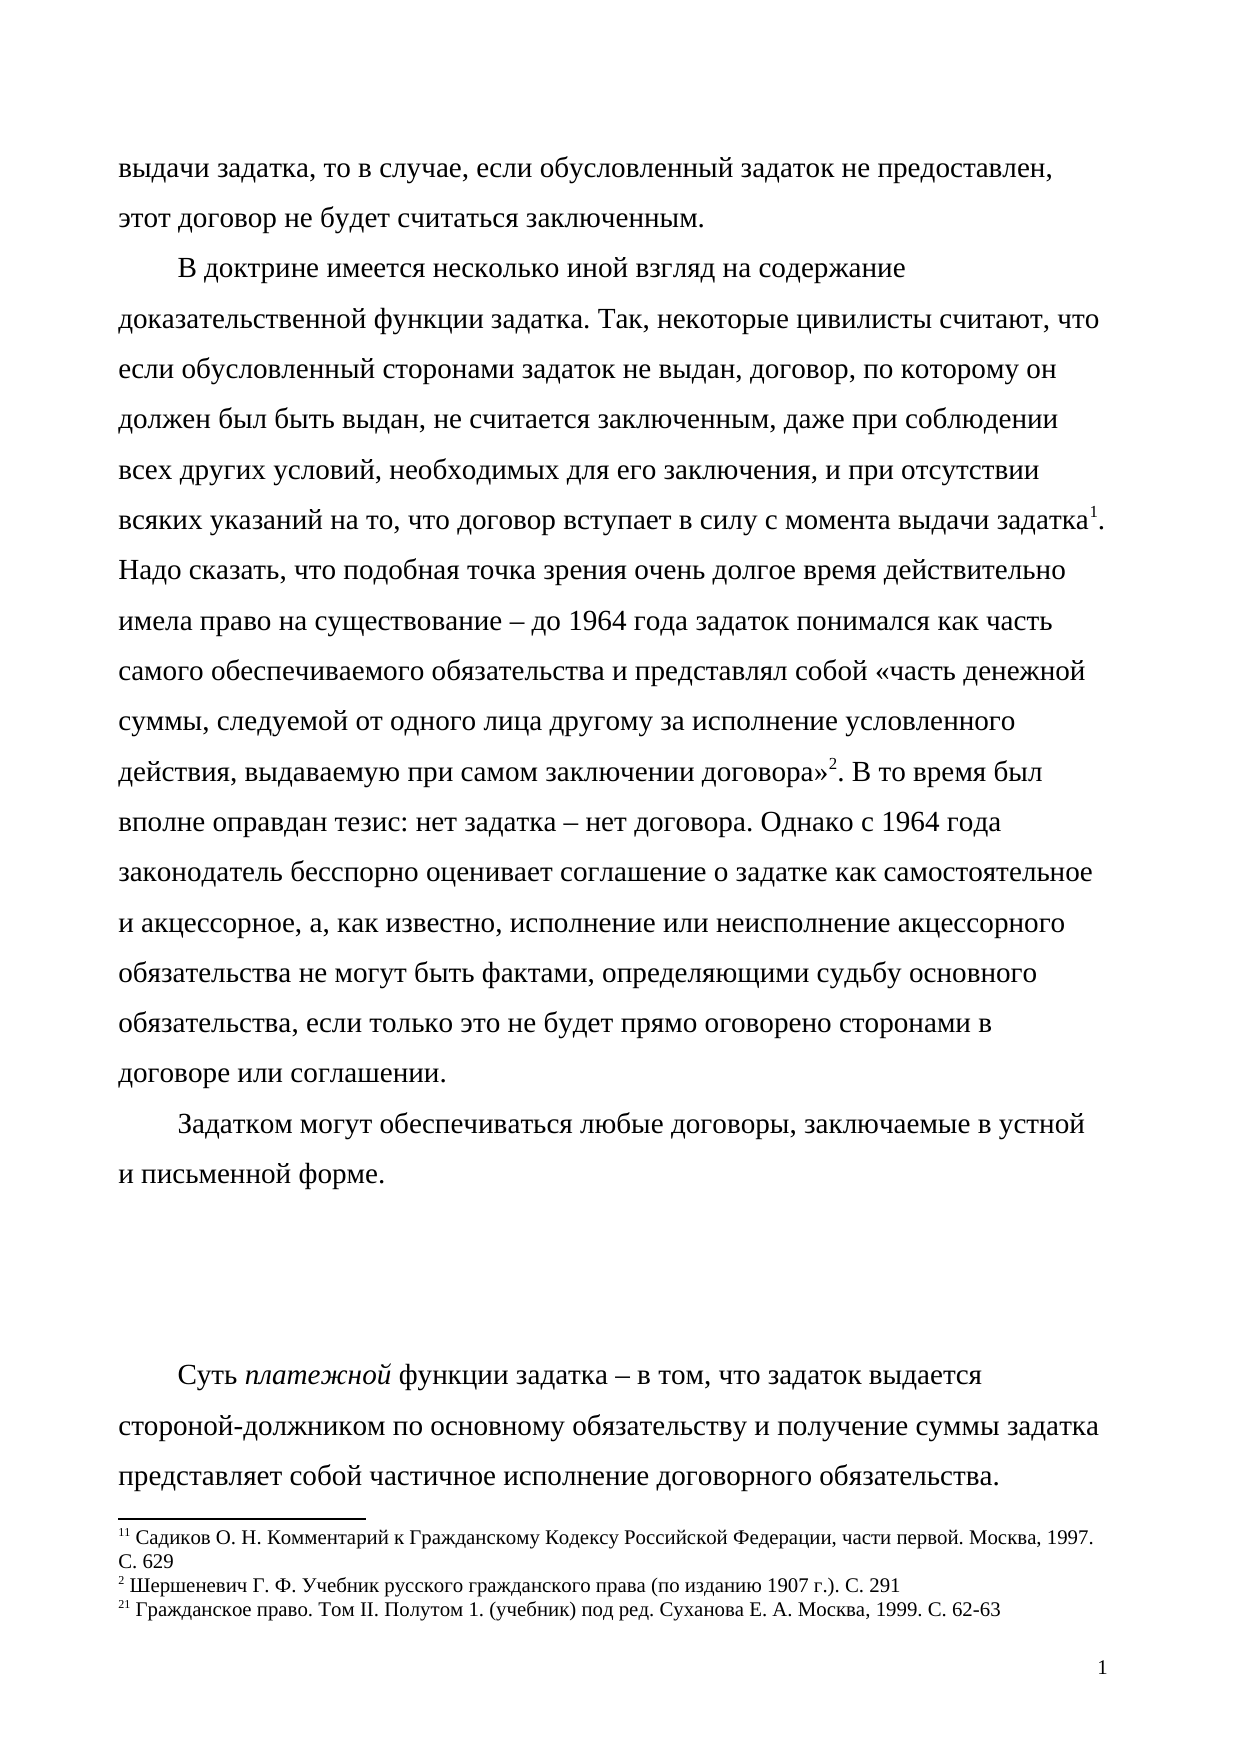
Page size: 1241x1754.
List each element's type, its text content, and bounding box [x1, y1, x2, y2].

text Задатком могут обеспечиваться любые договоры, заключаемые в устной и письменной форме. [118, 1106, 1107, 1190]
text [118, 1357, 1107, 1492]
text В доктрине имеется несколько иной взгляд на содержание доказательственной функции задатка. Так, некоторые цивилисты считают, что если обусловленный сторонами задаток не выдан, договор, по которому он должен был быть выдан, не считается заключенным, даже при соблюдении всех других условий, необходимых для его заключения, и при отсутствии всяких указаний на то, что договор вступает в силу с момента выдачи задатка1. Надо сказать, что подобная точка зрения очень долгое время действительно имела право на существование – до 1964 года задаток понимался как часть самого обеспечиваемого обязательства и представлял собой «часть денежной суммы, следуемой от одного лица другому за исполнение условленного действия, выдаваемую при самом заключении договора»2. В то время был вполне оправдан тезис: нет задатка – нет договора. Однако с 1964 года законодатель бесспорно оценивает соглашение о задатке как самостоятельное и акцессорное, а, как известно, исполнение или неисполнение акцессорного обязательства не могут быть фактами, определяющими судьбу основного обязательства, если только это не будет прямо оговорено сторонами в договоре или соглашении. [118, 251, 1107, 1089]
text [118, 150, 1107, 234]
